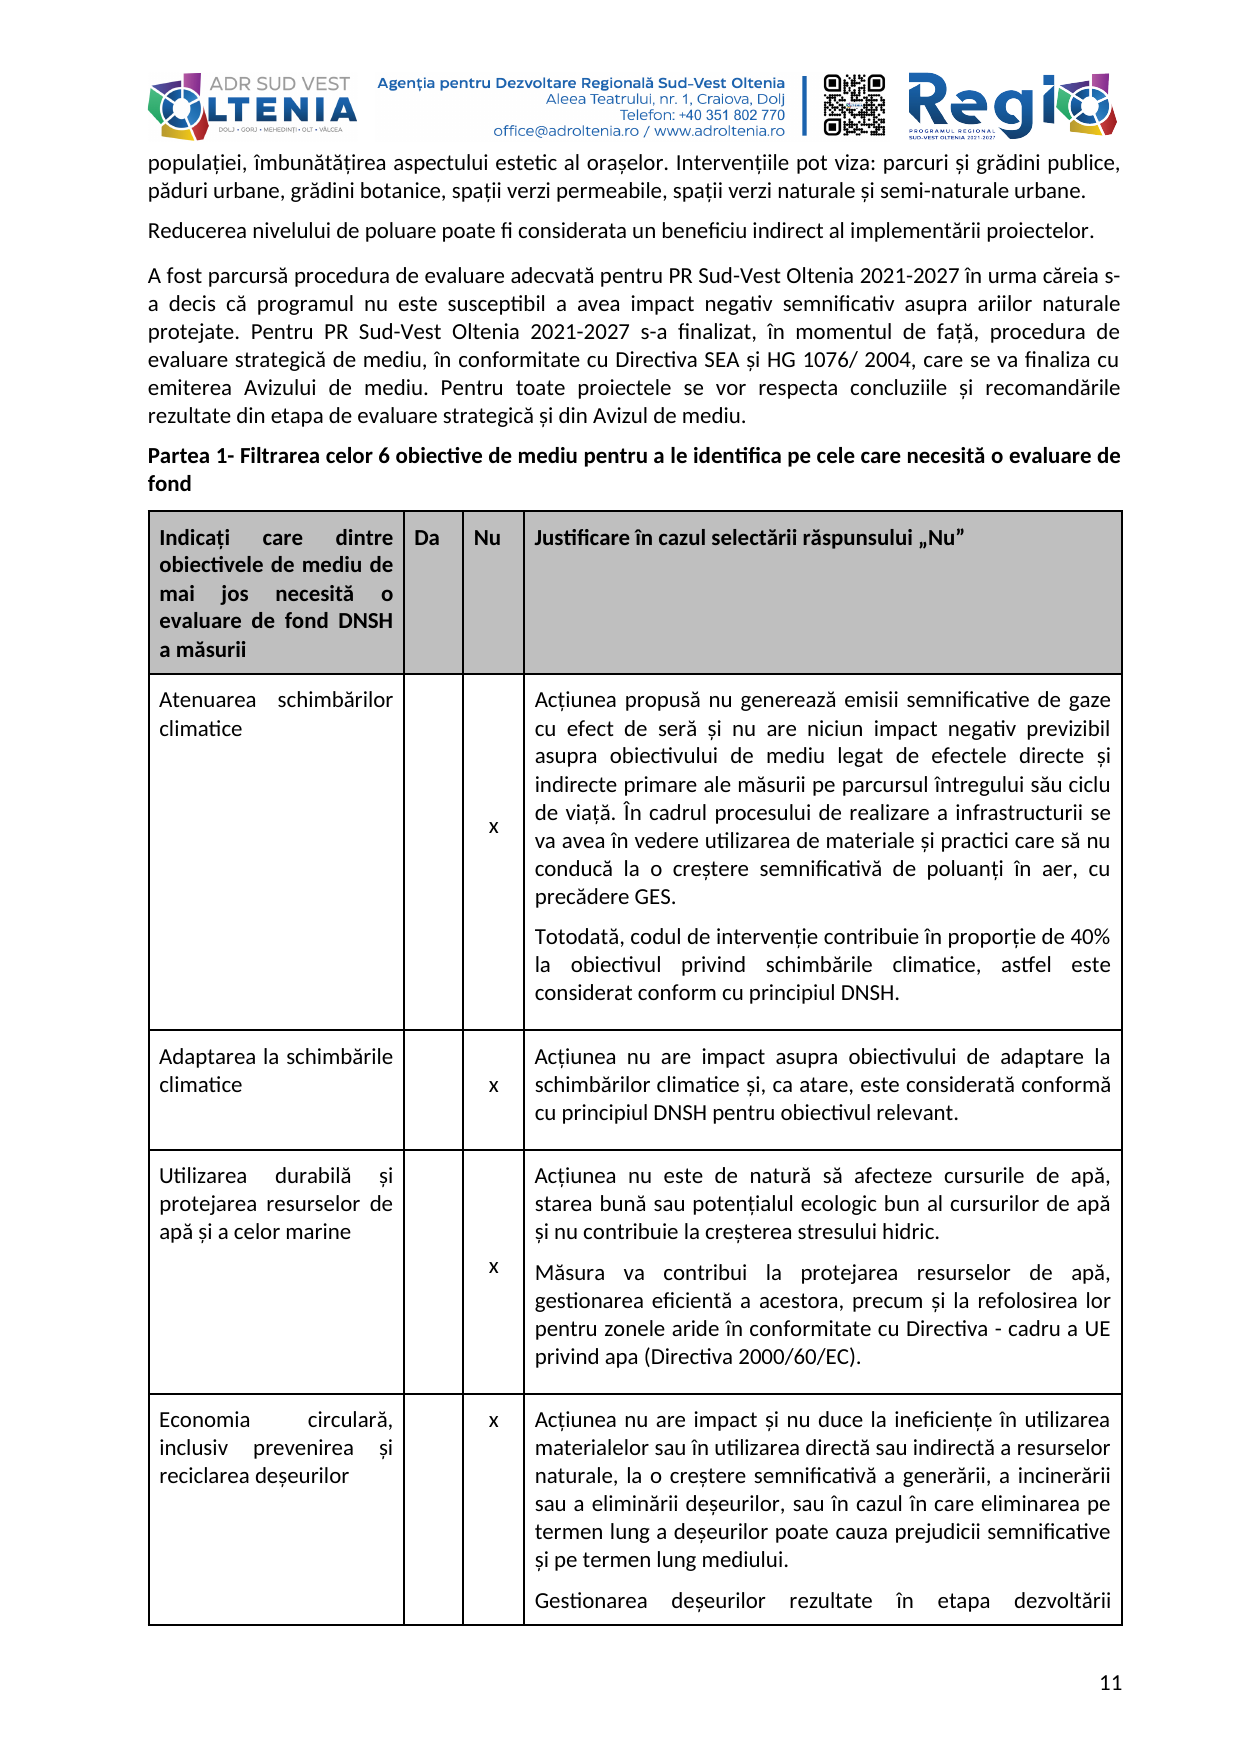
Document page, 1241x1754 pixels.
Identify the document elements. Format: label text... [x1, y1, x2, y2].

table_header Da [405, 512, 462, 673]
table_cell Acțiunea nu este de natură să afecteze cursurile de apă, starea bună sau potențialul ecologic bun al cursurilor de apă și nu contribuie la creșterea stresului hidric. Măsura va contribui la protejarea resurselor de apă, gestionarea eficientă a acestora, precum și la refolosirea lor pentru zonele aride în conformitate cu Directiva - cadru a UE privind apa (Directiva 2000/60/EC). [525, 1151, 1121, 1393]
table_cell [405, 1031, 462, 1149]
table_cell Adaptarea la schimbările climatice [150, 1031, 403, 1149]
table_header Justificare în cazul selectării răspunsului „Nu” [525, 512, 1121, 673]
picture [375, 72, 890, 142]
table_header Indicați care dintre obiectivele de mediu de mai jos necesită o evaluare de fond DNSH a măsurii [150, 512, 403, 673]
text Reducerea nivelului de poluare poate fi considerata un beneficiu indirect al implementării proiectelor. [148, 216, 1122, 244]
table_cell x [464, 1031, 523, 1149]
table_cell Utilizarea durabilă și protejarea resurselor de apă și a celor marine [150, 1151, 403, 1393]
table_cell x [464, 675, 523, 1029]
picture [147, 72, 358, 142]
table_cell Economia circulară, inclusiv prevenirea și reciclarea deșeurilor [150, 1395, 403, 1624]
text A fost parcursă procedura de evaluare adecvată pentru PR Sud-Vest Oltenia 2021-2027 în urma căreia s-a decis că programul nu este susceptibil a avea impact negativ semnificativ asupra ariilor naturale protejate. Pentru PR Sud-Vest Oltenia 2021-2027 s-a finalizat, în momentul de față, procedura de evaluare strategică de mediu, în conformitate cu Directiva SEA și HG 1076/ 2004, care se va finaliza cu emiterea Avizului de mediu. Pentru toate proiectele se vor respecta concluziile și recomandările rezultate din etapa de evaluare strategică și din Avizul de mediu. [148, 261, 1122, 429]
table_cell Acțiunea propusă nu generează emisii semnificative de gaze cu efect de seră și nu are niciun impact negativ previzibil asupra obiectivului de mediu legat de efectele directe și indirecte primare ale măsurii pe parcursul întregului său ciclu de viață. În cadrul procesului de realizare a infrastructurii se va avea în vedere utilizarea de materiale și practici care să nu conducă la o creștere semnificativă de poluanți în aer, cu precădere GES. Totodată, codul de intervenție contribuie în proporție de 40% la obiectivul privind schimbările climatice, astfel este considerat conform cu principiul DNSH. [525, 675, 1121, 1029]
table_cell Acțiunea nu are impact asupra obiectivului de adaptare la schimbărilor climatice și, ca atare, este considerată conformă cu principiul DNSH pentru obiectivul relevant. [525, 1031, 1121, 1149]
table_cell [405, 1151, 462, 1393]
table_cell [405, 675, 462, 1029]
table_cell Atenuarea schimbărilor climatice [150, 675, 403, 1029]
table_header Nu [464, 512, 523, 673]
table_cell x [464, 1395, 523, 1624]
text Partea 1- Filtrarea celor 6 obiective de mediu pentru a le identifica pe cele care necesită o evaluare de fond [148, 442, 1122, 498]
table_cell [405, 1395, 462, 1624]
table_cell x [464, 1151, 523, 1393]
picture [907, 72, 1118, 142]
